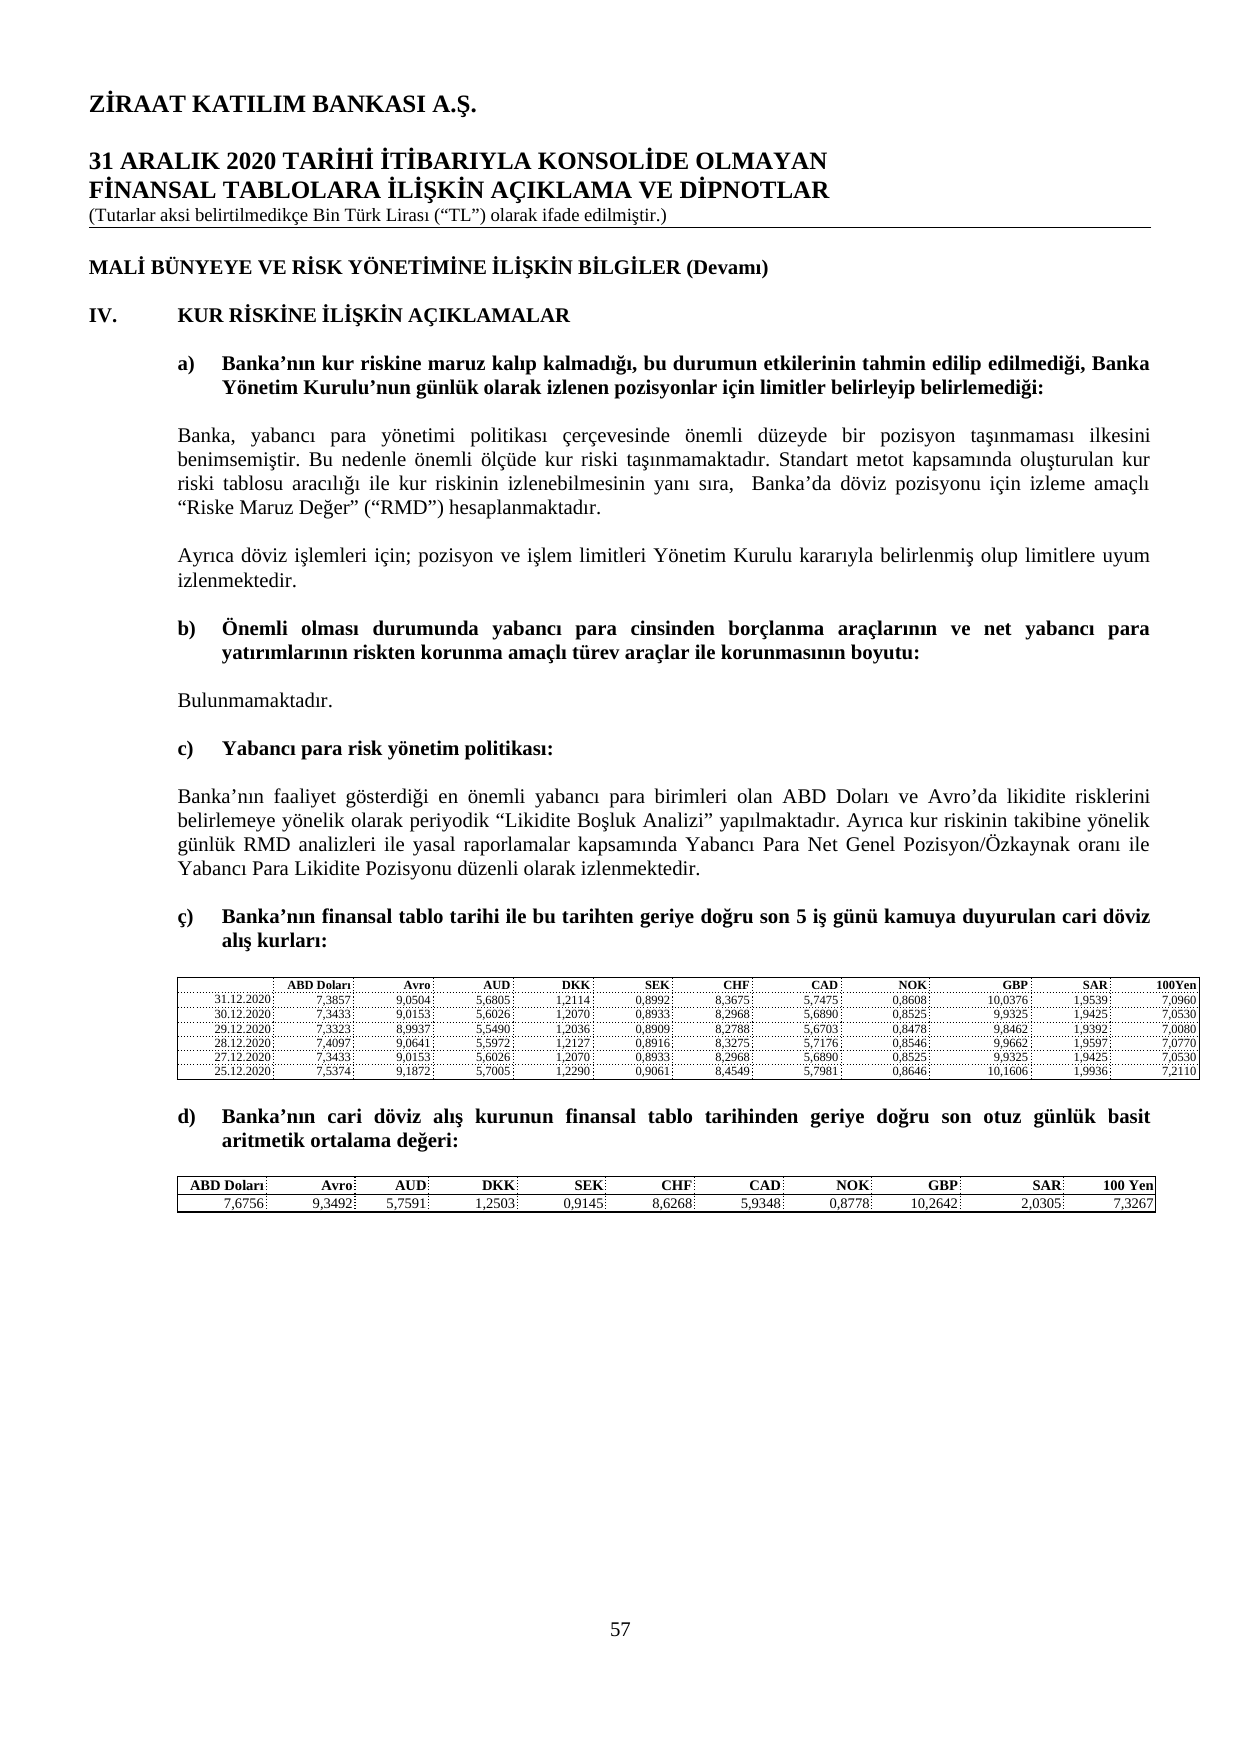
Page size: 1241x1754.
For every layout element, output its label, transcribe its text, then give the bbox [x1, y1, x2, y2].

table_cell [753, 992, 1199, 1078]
text IV. KUR RİSKİNE İLİŞKİN AÇIKLAMALAR [89, 303, 1152, 327]
text ç) Banka’nın finansal tablo tarihi ile bu tarihten geriye doğru son 5 iş günü kamuya duyurulan cari döviz alış kurları: [177, 904, 1152, 952]
text MALİ BÜNYEYE VE RİSK YÖNETİMİNE İLİŞKİN BİLGİLER (Devamı) [89, 255, 1152, 279]
list Yabancı para risk yönetim politikası: [177, 736, 1152, 760]
text d) Banka’nın cari döviz alış kurunun finansal tablo tarihinden geriye doğru son otuz günlük basit aritmetik ortalama değeri: [177, 1104, 1152, 1152]
text Banka, yabancı para yönetimi politikası çerçevesinde önemli düzeyde bir pozisyon taşınmaması ilkesini benimsemiştir. Bu nedenle önemli ölçüde kur riski taşınmamaktadır. Standart metot kapsamında oluşturulan kur riski tablosu aracılığı ile kur riskinin izlenebilmesinin yanı sıra, Banka’da döviz pozisyonu için izleme amaçlı “Riske Maruz Değer” (“RMD”) hesaplanmaktadır. [177, 423, 1152, 519]
list Önemli olması durumunda yabancı para cinsinden borçlanma araçlarının ve net yabancı para yatırımlarının riskten korunma amaçlı türev araçlar ile korunmasının boyutu: [177, 616, 1152, 664]
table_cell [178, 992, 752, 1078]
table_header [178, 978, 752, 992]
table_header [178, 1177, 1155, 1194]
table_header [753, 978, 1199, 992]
text Bulunmamaktadır. [177, 688, 1152, 712]
text Ayrıca döviz işlemleri için; pozisyon ve işlem limitleri Yönetim Kurulu kararıyla belirlenmiş olup limitlere uyum izlenmektedir. [177, 543, 1152, 592]
text Banka’nın faaliyet gösterdiği en önemli yabancı para birimleri olan ABD Doları ve Avro’da likidite risklerini belirlemeye yönelik olarak periyodik “Likidite Boşluk Analizi” yapılmaktadır. Ayrıca kur riskinin takibine yönelik günlük RMD analizleri ile yasal raporlamalar kapsamında Yabancı Para Net Genel Pozisyon/Özkaynak oranı ile Yabancı Para Likidite Pozisyonu düzenli olarak izlenmektedir. [177, 784, 1152, 880]
list Banka’nın kur riskine maruz kalıp kalmadığı, bu durumun etkilerinin tahmin edilip edilmediği, Banka Yönetim Kurulu’nun günlük olarak izlenen pozisyonlar için limitler belirleyip belirlemediği: [177, 351, 1152, 399]
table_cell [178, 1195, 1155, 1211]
